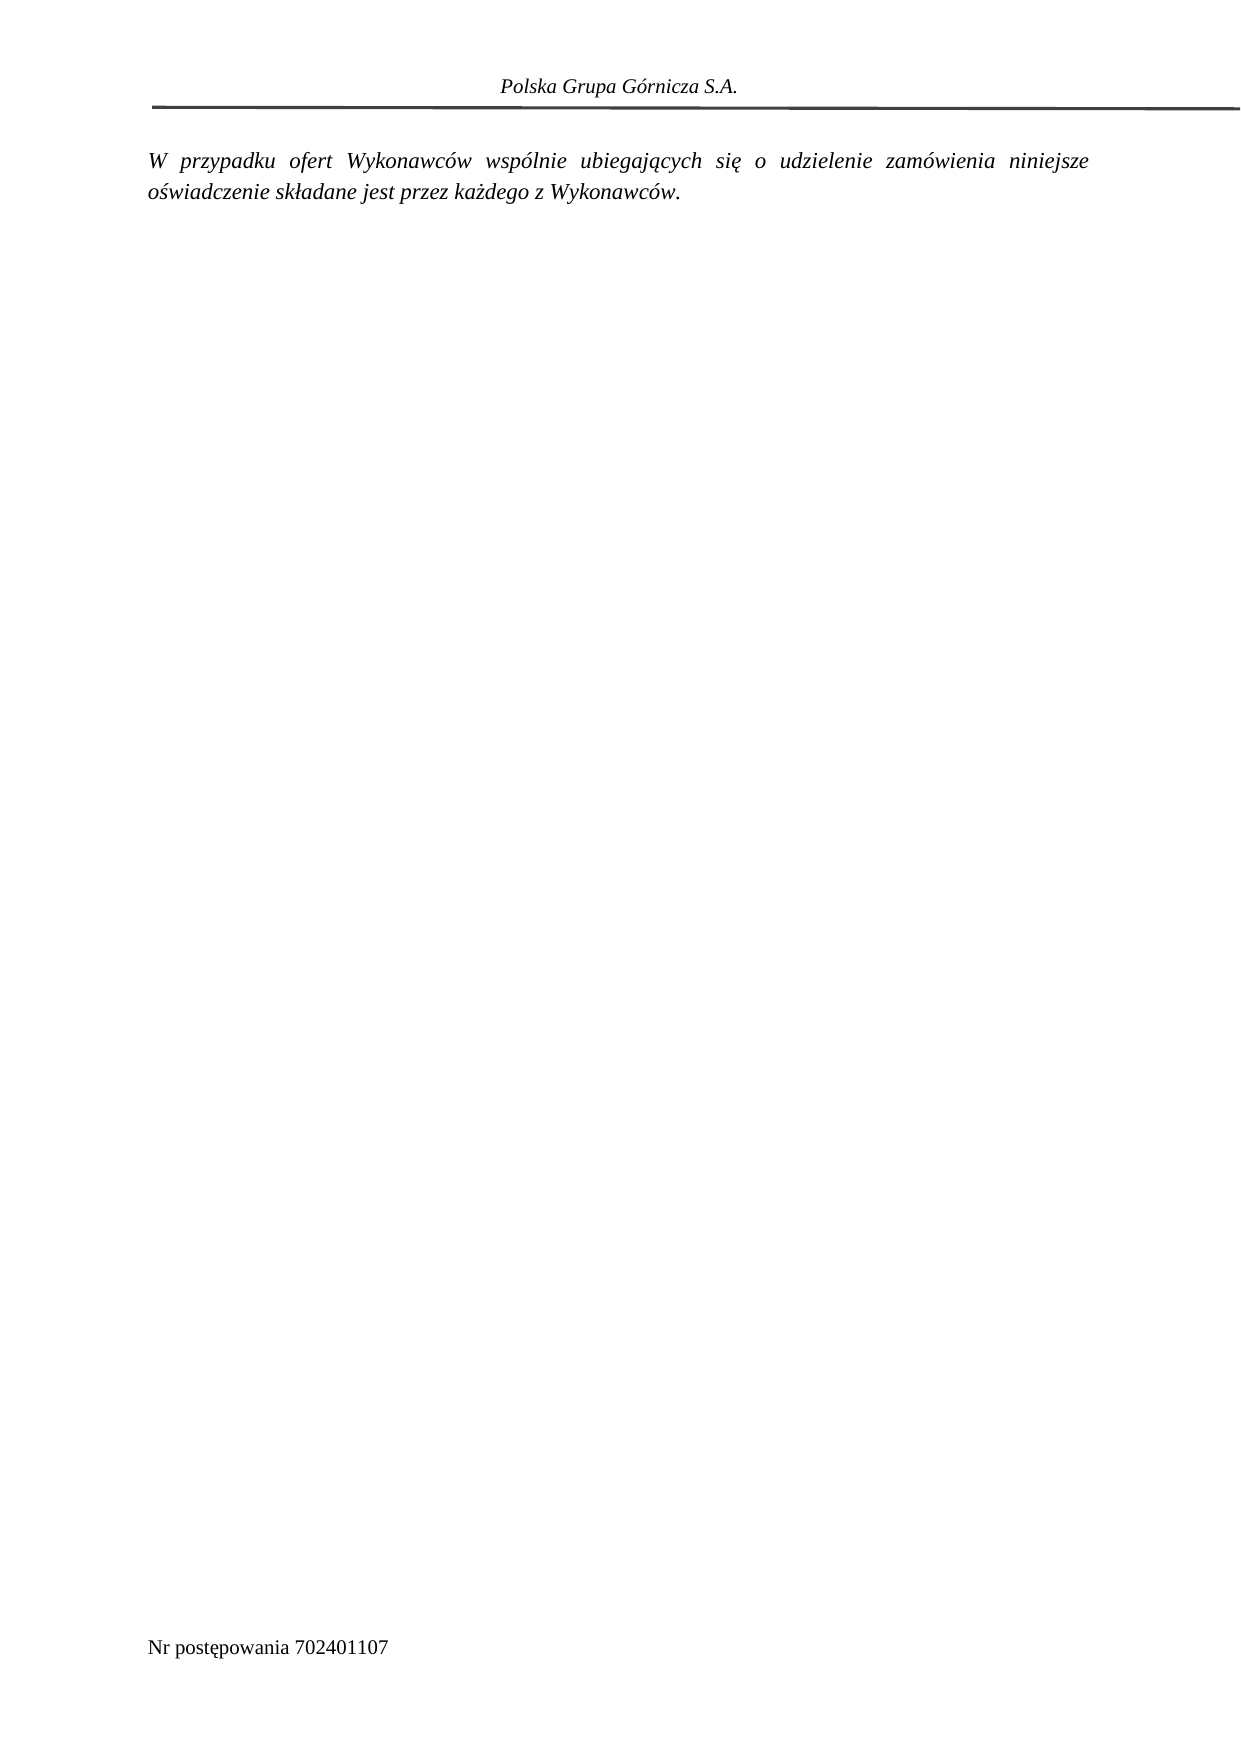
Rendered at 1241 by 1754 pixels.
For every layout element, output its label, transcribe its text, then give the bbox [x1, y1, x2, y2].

text W przypadku ofert Wykonawców wspólnie ubiegających się o udzielenie zamówienia niniejsze oświadczenie składane jest przez każdego z Wykonawców. [148, 148, 1093, 204]
